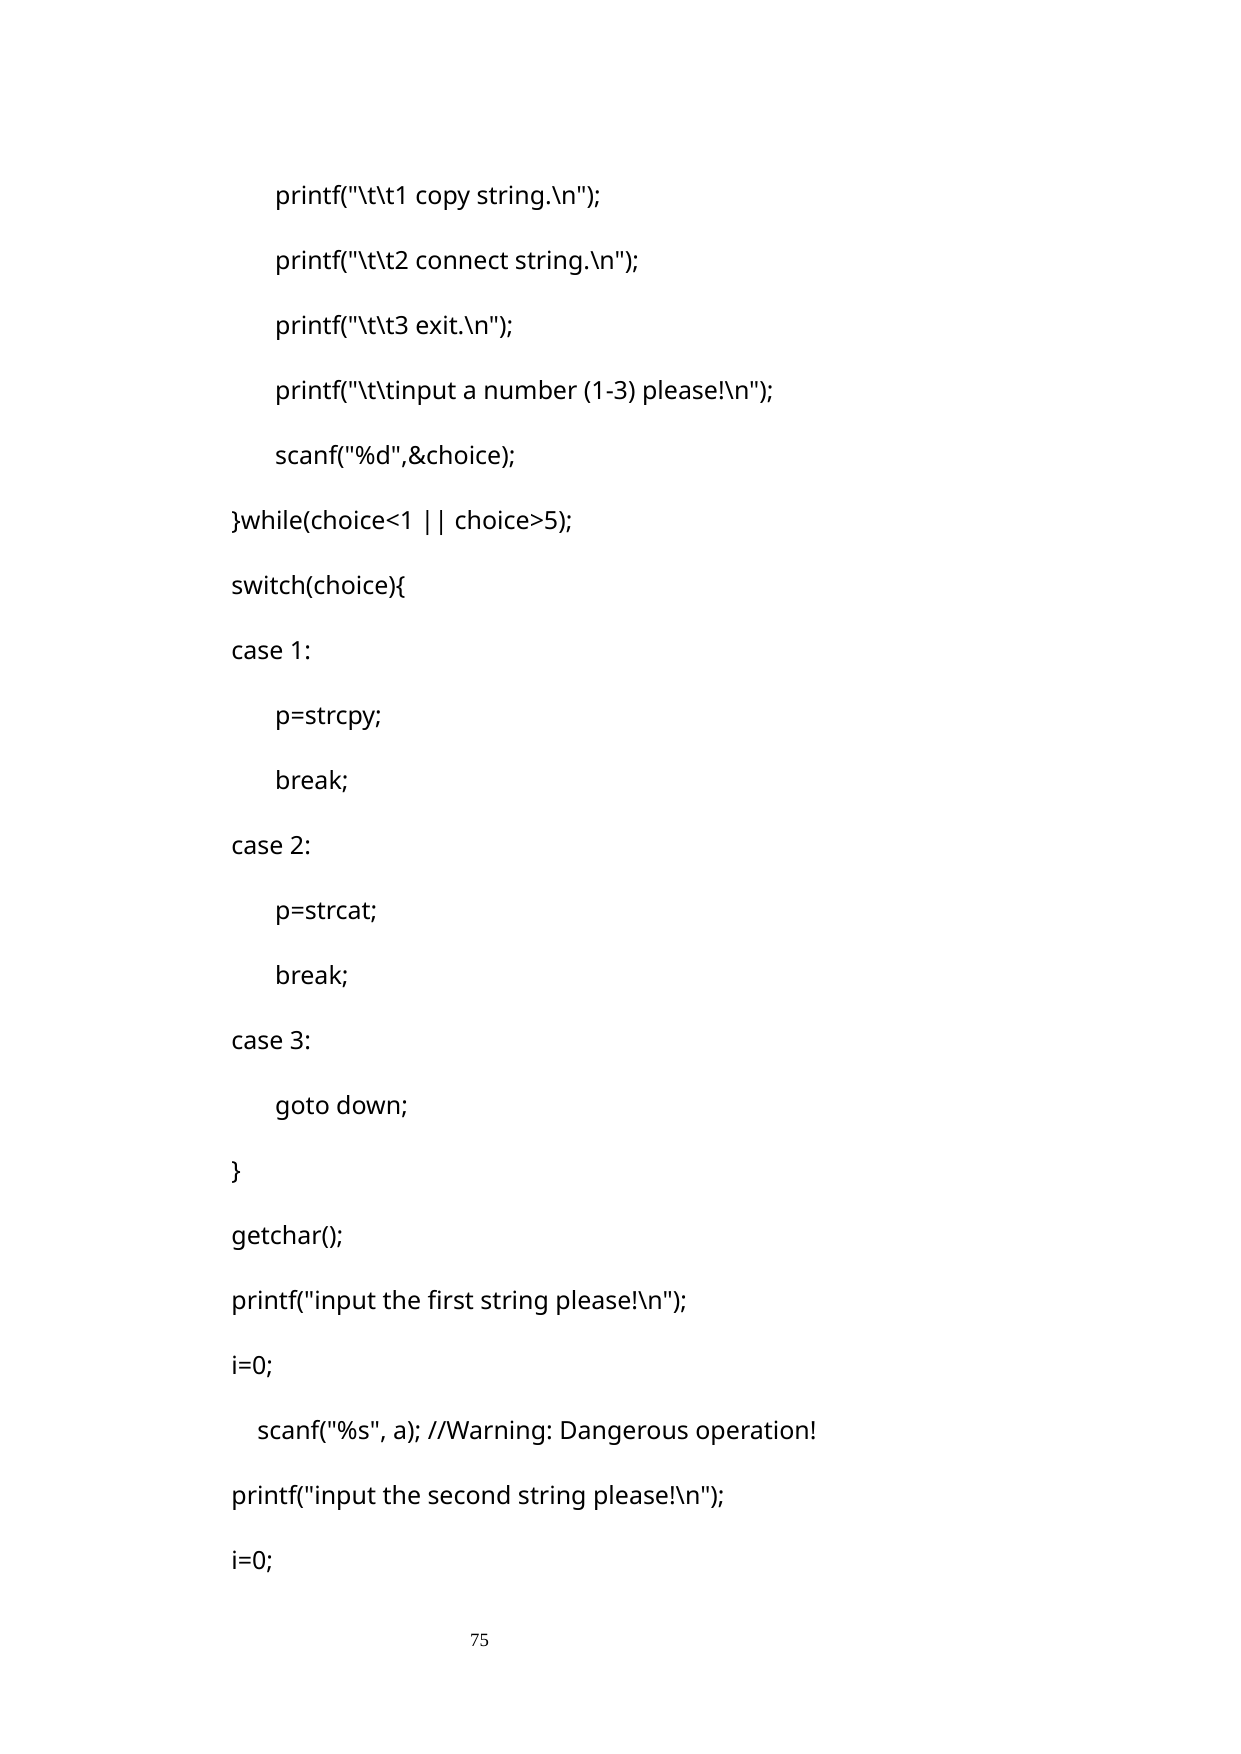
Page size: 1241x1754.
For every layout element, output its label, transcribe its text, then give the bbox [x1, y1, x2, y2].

text switch(choice){ [187, 552, 1053, 617]
text printf("\t\t1 copy string.\n"); [187, 162, 1053, 227]
text i=0; [187, 1332, 1053, 1397]
text printf("\t\t2 connect string.\n"); [187, 227, 1053, 292]
text i=0; [187, 1527, 1053, 1592]
text } [187, 1137, 1053, 1202]
text break; [187, 942, 1053, 1007]
text goto down; [187, 1072, 1053, 1137]
text printf("\t\tinput a number (1-3) please!\n"); [187, 357, 1053, 422]
text p=strcat; [187, 877, 1053, 942]
text printf("\t\t3 exit.\n"); [187, 292, 1053, 357]
text printf("input the second string please!\n"); [187, 1462, 1053, 1527]
text break; [187, 747, 1053, 812]
text case 3: [187, 1007, 1053, 1072]
text printf("input the first string please!\n"); [187, 1267, 1053, 1332]
text p=strcpy; [187, 682, 1053, 747]
text scanf("%d",&choice); [187, 422, 1053, 487]
text getchar(); [187, 1202, 1053, 1267]
text }while(choice<1 || choice>5); [187, 487, 1053, 552]
text case 2: [187, 812, 1053, 877]
text case 1: [187, 617, 1053, 682]
text scanf("%s", a); //Warning: Dangerous operation! [187, 1397, 1053, 1462]
